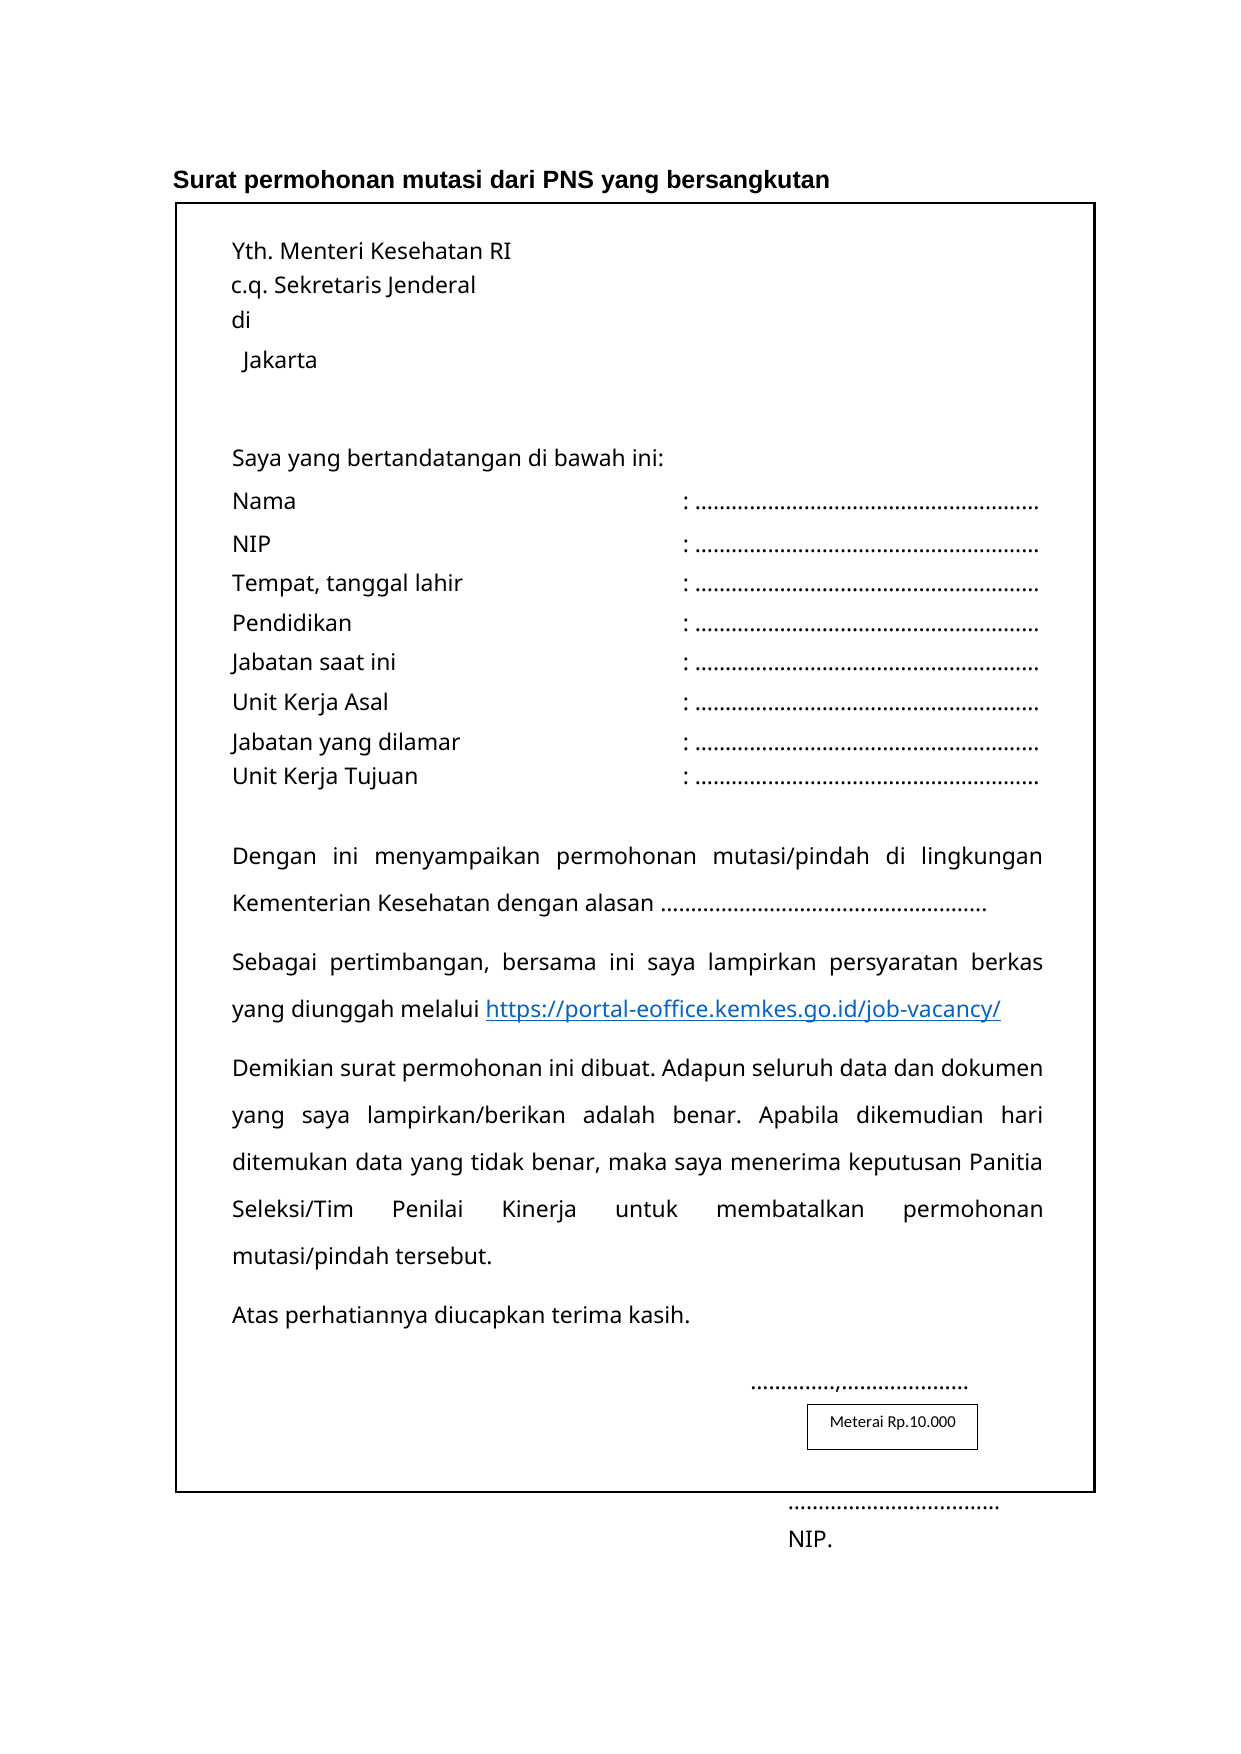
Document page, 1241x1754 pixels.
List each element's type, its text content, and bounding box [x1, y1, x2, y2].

table_cell Unit Kerja Tujuan [188, 759, 483, 791]
text Demikian surat permohonan ini dibuat. Adapun seluruh data dan dokumen yang saya lampirkan/berikan adalah benar. Apabila dikemudian hari ditemukan data yang tidak benar, maka saya menerima keputusan Panitia Seleksi/Tim Penilai Kinerja untuk membatalkan permohonan mutasi/pindah tersebut. [232, 1052, 1044, 1271]
table_cell Jabatan saat ini [188, 640, 483, 680]
text Atas perhatiannya diucapkan terima kasih. [232, 1299, 1044, 1331]
text Sebagai pertimbangan, bersama ini saya lampirkan persyaratan berkas yang diunggah melalui https://portal-eoffice.kemkes.go.id/job-vacancy/ [232, 946, 1044, 1024]
table_cell Pendidikan [188, 601, 483, 640]
text …………..,………......…… [714, 1365, 1053, 1396]
table_cell : ………………………………………………… [483, 522, 1044, 561]
text Yth. Menteri Kesehatan RI [232, 235, 1053, 266]
table_cell : ………………………………………………… [483, 601, 1044, 640]
table_cell : ………………………………………………… [483, 719, 1044, 759]
table_cell : ………………………………………………… [483, 561, 1044, 601]
table_cell Unit Kerja Asal [188, 680, 483, 719]
table_header : ………………………………………………… [483, 489, 1044, 522]
text Dengan ini menyampaikan permohonan mutasi/pindah di lingkungan Kementerian Kesehatan dengan alasan ………………………....………………..... [232, 840, 1044, 918]
text …………………........…… [785, 1485, 1081, 1516]
table_cell Jabatan yang dilamar [188, 719, 483, 759]
table_cell NIP [188, 522, 483, 561]
subtitle Surat permohonan mutasi dari PNS yang bersangkutan [173, 164, 1053, 193]
text Saya yang bertandatangan di bawah ini: [232, 442, 1053, 473]
table_cell Tempat, tanggal lahir [188, 561, 483, 601]
table_header Nama [188, 489, 483, 522]
table_cell : ………………………………………………… [483, 640, 1044, 680]
text c.q. Sekretaris Jenderal [231, 269, 1053, 300]
text di [231, 304, 639, 335]
table_cell : ………………………………………………… [483, 680, 1044, 719]
text NIP. [785, 1523, 1081, 1554]
table_cell : ………………………………………………… [483, 759, 1044, 791]
text Jakarta [231, 344, 639, 375]
